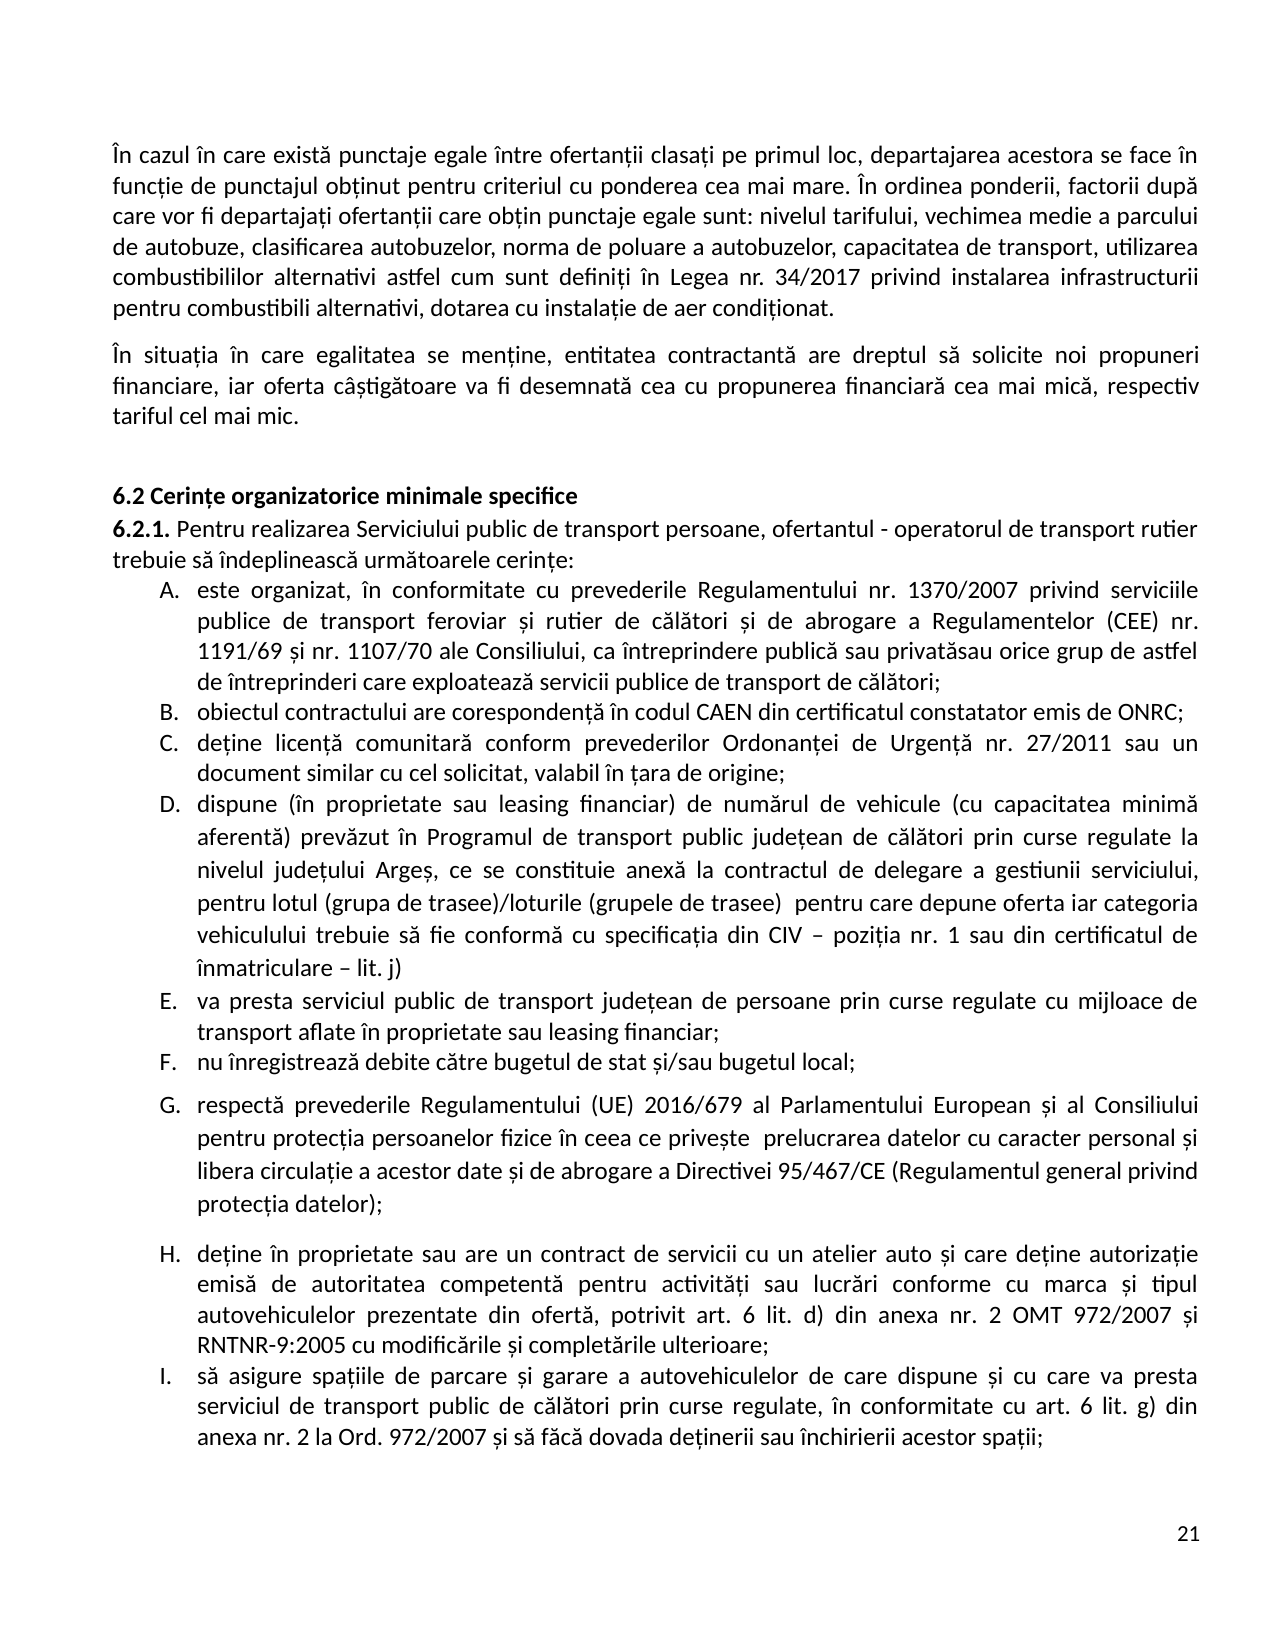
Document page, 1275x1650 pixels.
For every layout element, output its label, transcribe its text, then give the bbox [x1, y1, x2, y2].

list nu înregistrează debite către bugetul de stat și/sau bugetul local; [159, 1047, 1200, 1077]
list să asigure spaţiile de parcare şi garare a autovehiculelor de care dispune şi cu care va presta serviciul de transport public de călători prin curse regulate, în conformitate cu art. 6 lit. g) din anexa nr. 2 la Ord. 972/2007 şi să făcă dovada deţinerii sau închirierii acestor spaţii; [159, 1360, 1200, 1452]
list obiectul contractului are corespondenţă în codul CAEN din certificatul constatator emis de ONRC; [159, 696, 1200, 727]
list va presta serviciul public de transport judeţean de persoane prin curse regulate cu mijloace de transport aflate în proprietate sau leasing financiar; [159, 986, 1200, 1047]
text În cazul în care există punctaje egale între ofertanţii clasaţi pe primul loc, departajarea acestora se face în funcţie de punctajul obţinut pentru criteriul cu ponderea cea mai mare. În ordinea ponderii, factorii după care vor fi departajați ofertanții care obțin punctaje egale sunt: nivelul tarifului, vechimea medie a parcului de autobuze, clasificarea autobuzelor, norma de poluare a autobuzelor, capacitatea de transport, utilizarea combustibililor alternativi astfel cum sunt definiți în Legea nr. 34/2017 privind instalarea infrastructurii pentru combustibili alternativi, dotarea cu instalaţie de aer condiţionat. [112, 139, 1200, 323]
subtitle 6.2 Cerinţe organizatorice minimale specifice [112, 480, 1200, 511]
text 6.2.1. Pentru realizarea Serviciului public de transport persoane, ofertantul - operatorul de transport rutier trebuie să îndeplinească următoarele cerințe: [112, 513, 1200, 574]
text În situația în care egalitatea se menține, entitatea contractantă are dreptul să solicite noi propuneri financiare, iar oferta câștigătoare va fi desemnată cea cu propunerea financiară cea mai mică, respectiv tariful cel mai mic. [112, 339, 1200, 431]
list dispune (în proprietate sau leasing financiar) de numărul de vehicule (cu capacitatea minimă aferentă) prevăzut în Programul de transport public judeţean de călători prin curse regulate la nivelul judeţului Argeș, ce se constituie anexă la contractul de delegare a gestiunii serviciului, pentru lotul (grupa de trasee)/loturile (grupele de trasee) pentru care depune oferta iar categoria vehiculului trebuie să fie conformă cu specificaţia din CIV – poziţia nr. 1 sau din certificatul de înmatriculare – lit. j) [159, 788, 1200, 983]
list este organizat, în conformitate cu prevederile Regulamentului nr. 1370/2007 privind serviciile publice de transport feroviar și rutier de călători și de abrogare a Regulamentelor (CEE) nr. 1191/69 și nr. 1107/70 ale Consiliului, ca întreprindere publică sau privatăsau orice grup de astfel de întreprinderi care exploatează servicii publice de transport de călători; [159, 574, 1200, 696]
list deţine licenţă comunitară conform prevederilor Ordonanţei de Urgenţă nr. 27/2011 sau un document similar cu cel solicitat, valabil în ţara de origine; [159, 727, 1200, 788]
list respectă prevederile Regulamentului (UE) 2016/679 al Parlamentului European şi al Consiliului pentru protecţia persoanelor fizice în ceea ce priveşte prelucrarea datelor cu caracter personal şi libera circulaţie a acestor date şi de abrogare a Directivei 95/467/CE (Regulamentul general privind protecţia datelor); [159, 1089, 1200, 1219]
list deţine în proprietate sau are un contract de servicii cu un atelier auto şi care deţine autorizaţie emisă de autoritatea competentă pentru activităţi sau lucrări conforme cu marca şi tipul autovehiculelor prezentate din ofertă, potrivit art. 6 lit. d) din anexa nr. 2 OMT 972/2007 şi RNTNR-9:2005 cu modificările și completările ulterioare; [159, 1238, 1200, 1360]
